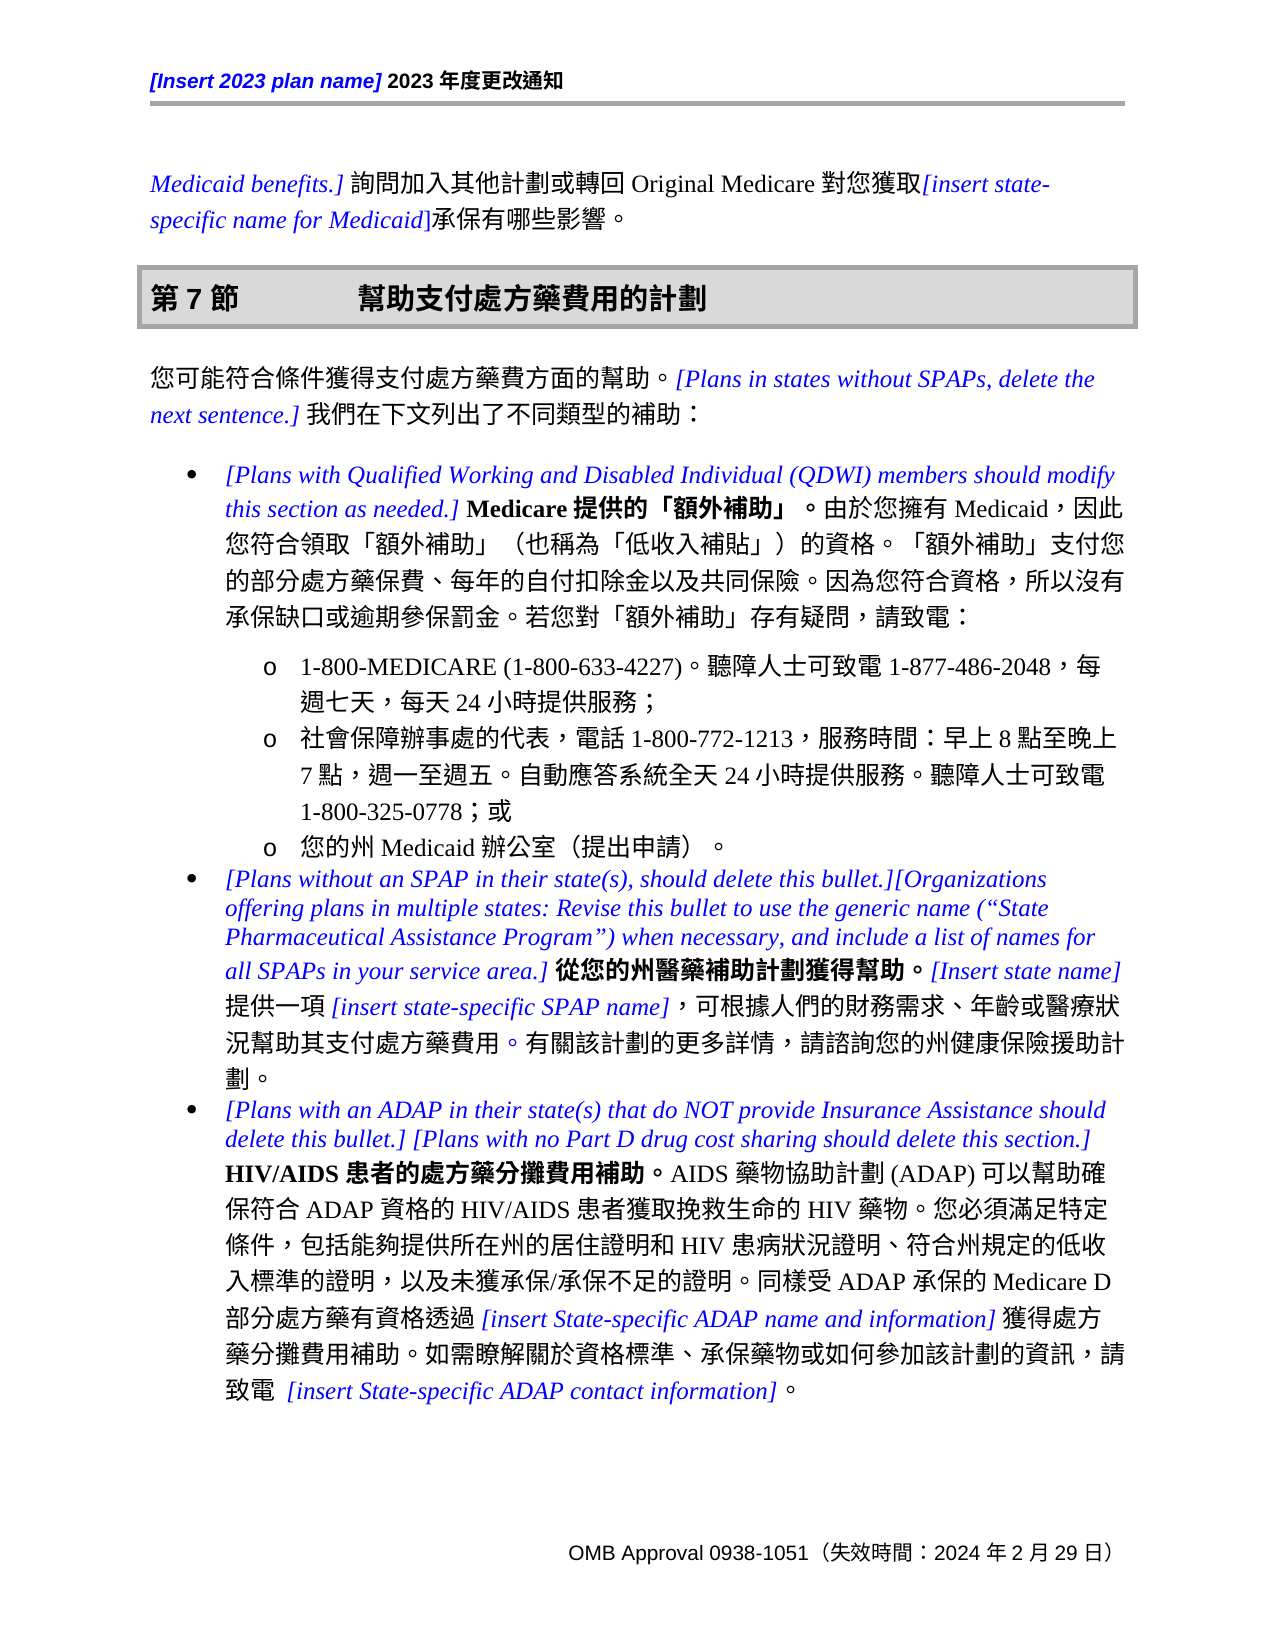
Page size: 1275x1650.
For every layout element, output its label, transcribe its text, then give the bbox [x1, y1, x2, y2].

list [Plans with an ADAP in their state(s) that do NOT provide Insurance Assistance should delete this bullet.] [Plans with no Part D drug cost sharing should delete this section.] HIV/AIDS 患者的處方藥分攤費用補助。AIDS 藥物協助計劃 (ADAP) 可以幫助確保符合 ADAP 資格的 HIV/AIDS 患者獲取挽救生命的 HIV 藥物。您必須滿足特定條件，包括能夠提供所在州的居住證明和 HIV 患病狀況證明、符合州規定的低收入標準的證明，以及未獲承保/承保不足的證明。同樣受 ADAP 承保的 Medicare D 部分處方藥有資格透過 [insert State-specific ADAP name and information] 獲得處方藥分攤費用補助。如需瞭解關於資格標準、承保藥物或如何參加該計劃的資訊，請致電 [insert State-specific ADAP contact information]。 [187, 1146, 1125, 1457]
list 1-800-MEDICARE (1-800-633-4227)。聽障人士可致電 1-877-486-2048，每週七天，每天 24 小時提供服務； [262, 646, 1125, 719]
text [150, 163, 1125, 236]
list [Plans without an SPAP in their state(s), should delete this bullet.][Organizations offering plans in multiple states: Revise this bullet to use the generic name (“State Pharmaceutical Assistance Program”) when necessary, and include a list of names for all SPAPs in your service area.] 從您的州醫藥補助計劃獲得幫助。[Insert state name] 提供一項 [insert state-specific SPAP name]，可根據人們的財務需求、年齡或醫療狀況幫助其支付處方藥費用。有關該計劃的更多詳情，請諮詢您的州健康保險援助計劃。 [187, 902, 1125, 1133]
list 您的州 Medicaid 辦公室（提出申請）。 [262, 853, 1125, 889]
list [Plans with Qualified Working and Disabled Individual (QDWI) members should modify this section as needed.] Medicare 提供的「額外補助」。由於您擁有 Medicaid，因此您符合領取「額外補助」（也稱為「低收入補貼」）的資格。「額外補助」支付您的部分處方藥保費、每年的自付扣除金以及共同保險。因為您符合資格，所以沒有承保缺口或逾期參保罰金。若您對「額外補助」存有疑問，請致電： [187, 460, 1125, 634]
subtitle 第 7 節 幫助支付處方藥費用的計劃 [142, 270, 1133, 324]
text 您可能符合條件獲得支付處方藥費方面的幫助。[Plans in states without SPAPs, delete the next sentence.] 我們在下文列出了不同類型的補助： [150, 358, 1125, 431]
list 社會保障辦事處的代表，電話 1-800-772-1213，服務時間：早上 8 點至晚上 7 點，週一至週五。自動應答系統全天 24 小時提供服務。聽障人士可致電 1-800-325-0778；或 [262, 731, 1125, 840]
